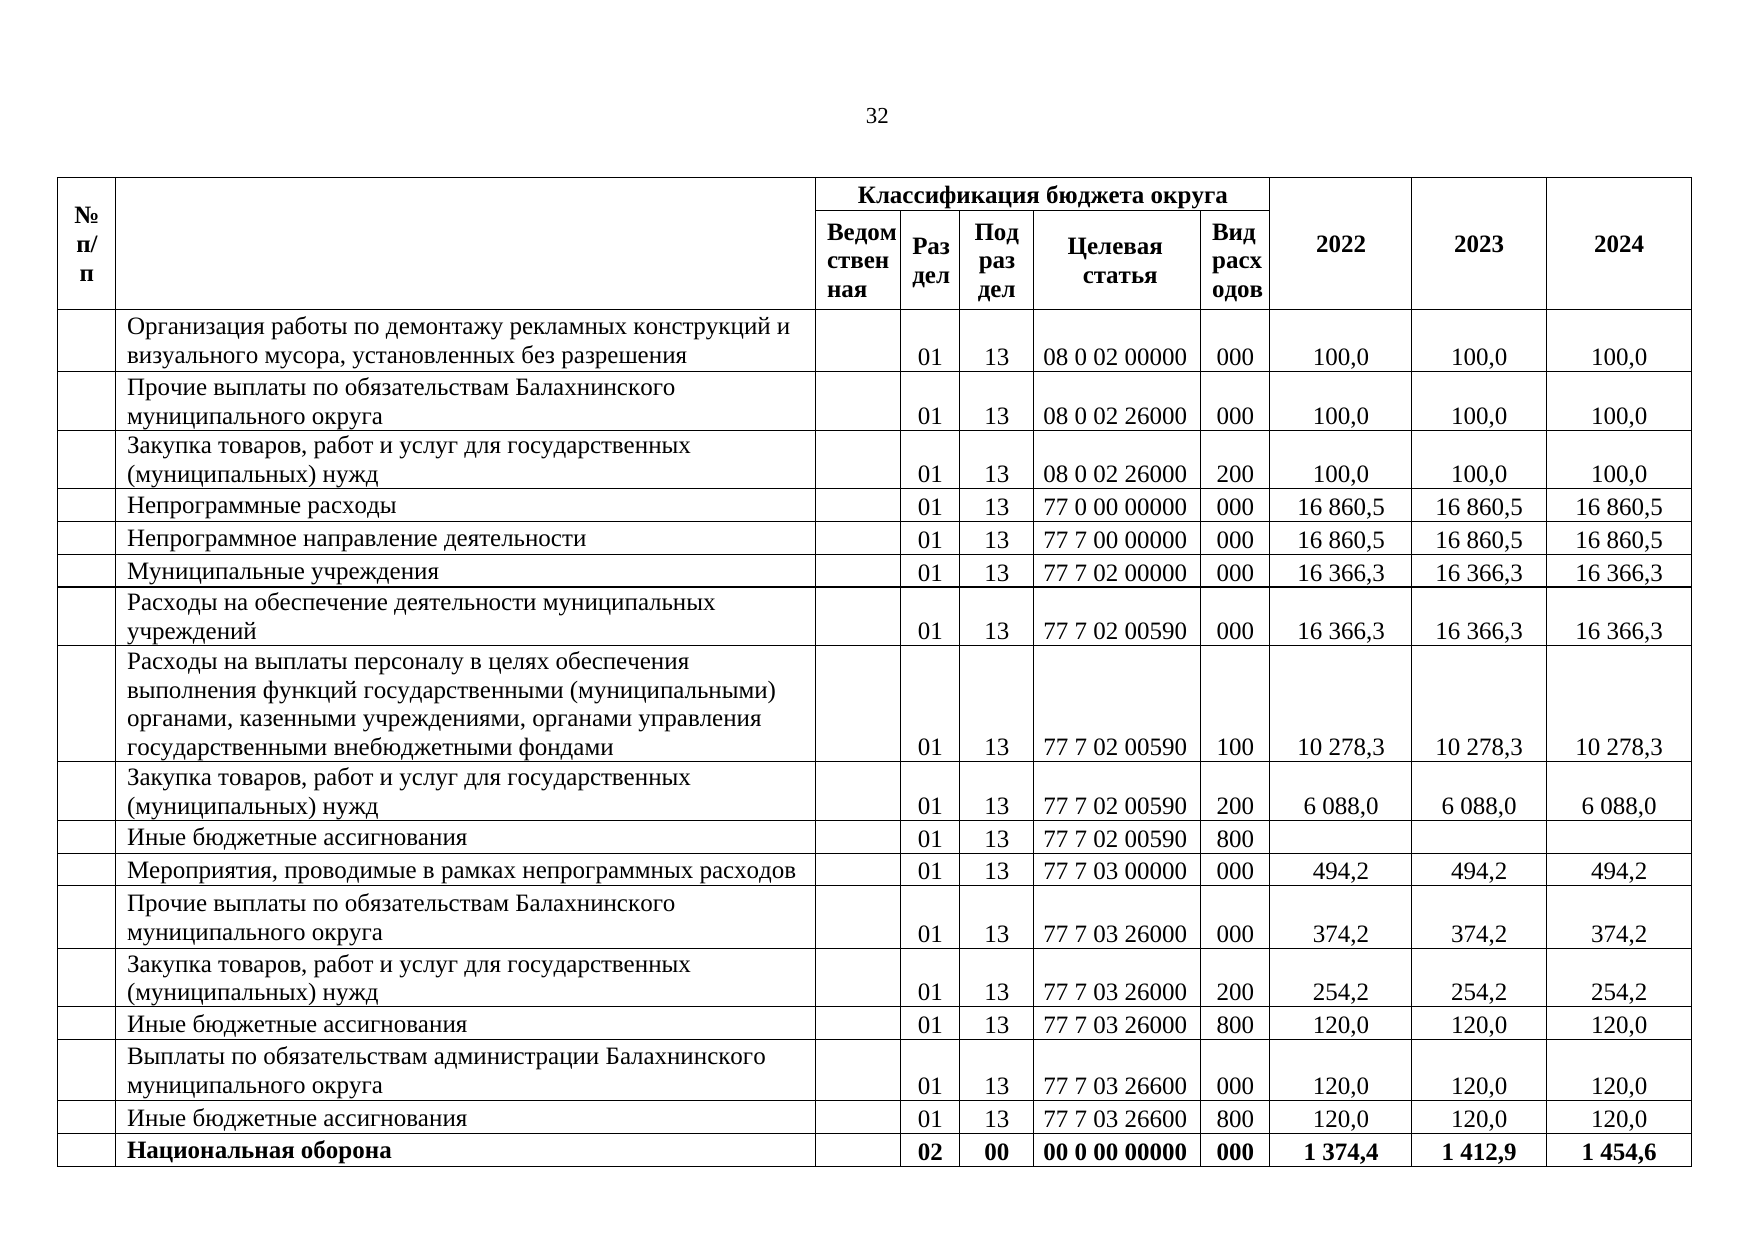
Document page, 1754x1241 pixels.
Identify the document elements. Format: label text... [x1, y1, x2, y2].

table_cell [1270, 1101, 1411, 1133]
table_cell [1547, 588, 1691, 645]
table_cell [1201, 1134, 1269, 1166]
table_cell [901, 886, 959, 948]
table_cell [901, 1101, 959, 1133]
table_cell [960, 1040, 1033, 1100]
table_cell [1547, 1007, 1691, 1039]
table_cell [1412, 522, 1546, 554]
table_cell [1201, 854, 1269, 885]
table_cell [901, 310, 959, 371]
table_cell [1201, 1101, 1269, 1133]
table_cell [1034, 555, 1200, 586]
table_cell Целевая статья [1034, 211, 1200, 308]
table_cell Ведом ствен ная [816, 211, 900, 308]
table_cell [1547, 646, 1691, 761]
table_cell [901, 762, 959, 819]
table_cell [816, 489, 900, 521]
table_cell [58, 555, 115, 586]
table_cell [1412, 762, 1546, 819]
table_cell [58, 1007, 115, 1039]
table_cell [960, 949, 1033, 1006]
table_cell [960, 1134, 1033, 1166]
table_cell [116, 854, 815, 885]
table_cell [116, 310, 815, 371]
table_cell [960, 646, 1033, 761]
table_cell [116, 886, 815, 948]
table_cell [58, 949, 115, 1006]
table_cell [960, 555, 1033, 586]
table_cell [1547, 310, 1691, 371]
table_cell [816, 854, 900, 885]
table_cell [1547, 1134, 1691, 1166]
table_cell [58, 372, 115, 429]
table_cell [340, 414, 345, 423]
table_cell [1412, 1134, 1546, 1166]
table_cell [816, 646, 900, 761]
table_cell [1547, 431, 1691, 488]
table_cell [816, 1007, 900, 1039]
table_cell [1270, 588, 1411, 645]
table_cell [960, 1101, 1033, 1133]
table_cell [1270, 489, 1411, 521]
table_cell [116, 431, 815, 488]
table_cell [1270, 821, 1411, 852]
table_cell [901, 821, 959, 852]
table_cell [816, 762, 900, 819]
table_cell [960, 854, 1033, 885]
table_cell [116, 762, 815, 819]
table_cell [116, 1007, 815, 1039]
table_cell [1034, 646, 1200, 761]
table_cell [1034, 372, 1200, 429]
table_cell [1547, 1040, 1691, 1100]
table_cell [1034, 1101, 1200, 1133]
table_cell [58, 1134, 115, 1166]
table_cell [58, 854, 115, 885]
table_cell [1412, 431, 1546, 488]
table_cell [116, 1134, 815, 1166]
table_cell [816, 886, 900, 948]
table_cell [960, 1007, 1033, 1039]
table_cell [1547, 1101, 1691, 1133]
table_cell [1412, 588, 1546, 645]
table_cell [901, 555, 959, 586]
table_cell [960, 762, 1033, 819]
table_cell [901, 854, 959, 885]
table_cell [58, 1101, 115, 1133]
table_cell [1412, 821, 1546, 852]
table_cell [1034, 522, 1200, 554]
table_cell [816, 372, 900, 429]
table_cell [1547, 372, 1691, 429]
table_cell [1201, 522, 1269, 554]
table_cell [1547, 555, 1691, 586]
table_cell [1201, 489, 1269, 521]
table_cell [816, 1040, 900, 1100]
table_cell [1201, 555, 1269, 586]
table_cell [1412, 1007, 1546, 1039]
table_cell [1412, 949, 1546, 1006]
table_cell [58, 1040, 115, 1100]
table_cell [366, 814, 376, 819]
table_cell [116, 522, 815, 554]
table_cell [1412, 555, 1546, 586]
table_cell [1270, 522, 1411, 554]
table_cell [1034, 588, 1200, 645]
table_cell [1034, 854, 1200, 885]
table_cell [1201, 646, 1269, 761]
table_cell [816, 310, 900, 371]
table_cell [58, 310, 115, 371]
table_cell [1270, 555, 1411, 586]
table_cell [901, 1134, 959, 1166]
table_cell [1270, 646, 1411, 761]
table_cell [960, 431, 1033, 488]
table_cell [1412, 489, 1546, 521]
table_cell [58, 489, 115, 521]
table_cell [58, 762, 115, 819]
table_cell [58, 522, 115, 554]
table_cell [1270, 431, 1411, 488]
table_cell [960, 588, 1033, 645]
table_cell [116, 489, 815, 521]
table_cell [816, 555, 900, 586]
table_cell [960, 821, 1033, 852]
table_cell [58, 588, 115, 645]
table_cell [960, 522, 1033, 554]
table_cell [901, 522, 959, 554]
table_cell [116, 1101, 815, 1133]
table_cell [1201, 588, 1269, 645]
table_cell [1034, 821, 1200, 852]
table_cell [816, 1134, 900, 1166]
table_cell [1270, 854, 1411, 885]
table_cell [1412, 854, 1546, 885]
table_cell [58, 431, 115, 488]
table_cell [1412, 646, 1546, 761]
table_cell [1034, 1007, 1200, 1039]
table_header Классификация бюджета округа [816, 178, 1269, 210]
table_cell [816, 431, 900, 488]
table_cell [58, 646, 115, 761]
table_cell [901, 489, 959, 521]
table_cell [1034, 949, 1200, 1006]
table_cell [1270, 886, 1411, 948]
table_header 2022 [1270, 178, 1411, 308]
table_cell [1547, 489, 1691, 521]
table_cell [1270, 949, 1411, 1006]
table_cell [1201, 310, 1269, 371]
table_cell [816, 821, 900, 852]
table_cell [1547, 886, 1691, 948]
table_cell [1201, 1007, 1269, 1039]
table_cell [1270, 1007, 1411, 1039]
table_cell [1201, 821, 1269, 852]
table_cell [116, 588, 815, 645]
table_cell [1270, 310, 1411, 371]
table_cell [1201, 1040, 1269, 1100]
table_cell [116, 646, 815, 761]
table_header № п/п [58, 178, 115, 308]
table_cell Раз дел [901, 211, 959, 308]
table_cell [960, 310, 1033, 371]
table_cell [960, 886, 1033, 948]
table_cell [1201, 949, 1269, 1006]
table_header [116, 178, 815, 308]
table_header 2023 [1412, 178, 1546, 308]
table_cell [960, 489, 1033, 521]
table_cell Под раз дел [960, 211, 1033, 308]
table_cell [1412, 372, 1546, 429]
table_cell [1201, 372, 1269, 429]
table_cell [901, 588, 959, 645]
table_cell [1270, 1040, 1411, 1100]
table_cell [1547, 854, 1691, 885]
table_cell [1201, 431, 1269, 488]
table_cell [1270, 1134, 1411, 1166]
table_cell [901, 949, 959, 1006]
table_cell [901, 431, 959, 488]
table_header 2024 [1547, 178, 1691, 308]
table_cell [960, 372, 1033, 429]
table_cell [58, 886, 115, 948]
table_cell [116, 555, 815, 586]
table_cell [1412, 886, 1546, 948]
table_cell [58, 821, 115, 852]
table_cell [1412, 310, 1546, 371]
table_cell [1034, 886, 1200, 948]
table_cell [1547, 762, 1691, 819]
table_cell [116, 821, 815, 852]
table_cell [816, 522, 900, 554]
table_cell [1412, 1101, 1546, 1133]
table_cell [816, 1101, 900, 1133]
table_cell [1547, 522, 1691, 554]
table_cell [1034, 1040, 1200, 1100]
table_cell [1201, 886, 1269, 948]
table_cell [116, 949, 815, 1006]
table_cell Вид расходов [1201, 211, 1269, 308]
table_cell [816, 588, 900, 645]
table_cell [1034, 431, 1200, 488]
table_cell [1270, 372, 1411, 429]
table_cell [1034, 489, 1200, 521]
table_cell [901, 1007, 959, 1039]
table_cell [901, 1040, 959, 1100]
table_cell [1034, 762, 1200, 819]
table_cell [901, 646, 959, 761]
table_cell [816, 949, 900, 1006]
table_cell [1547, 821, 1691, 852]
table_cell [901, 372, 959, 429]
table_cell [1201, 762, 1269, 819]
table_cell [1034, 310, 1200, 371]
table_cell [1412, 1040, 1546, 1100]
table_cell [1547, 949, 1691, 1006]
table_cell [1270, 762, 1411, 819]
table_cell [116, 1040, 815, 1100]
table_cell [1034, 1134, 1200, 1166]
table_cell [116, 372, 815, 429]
